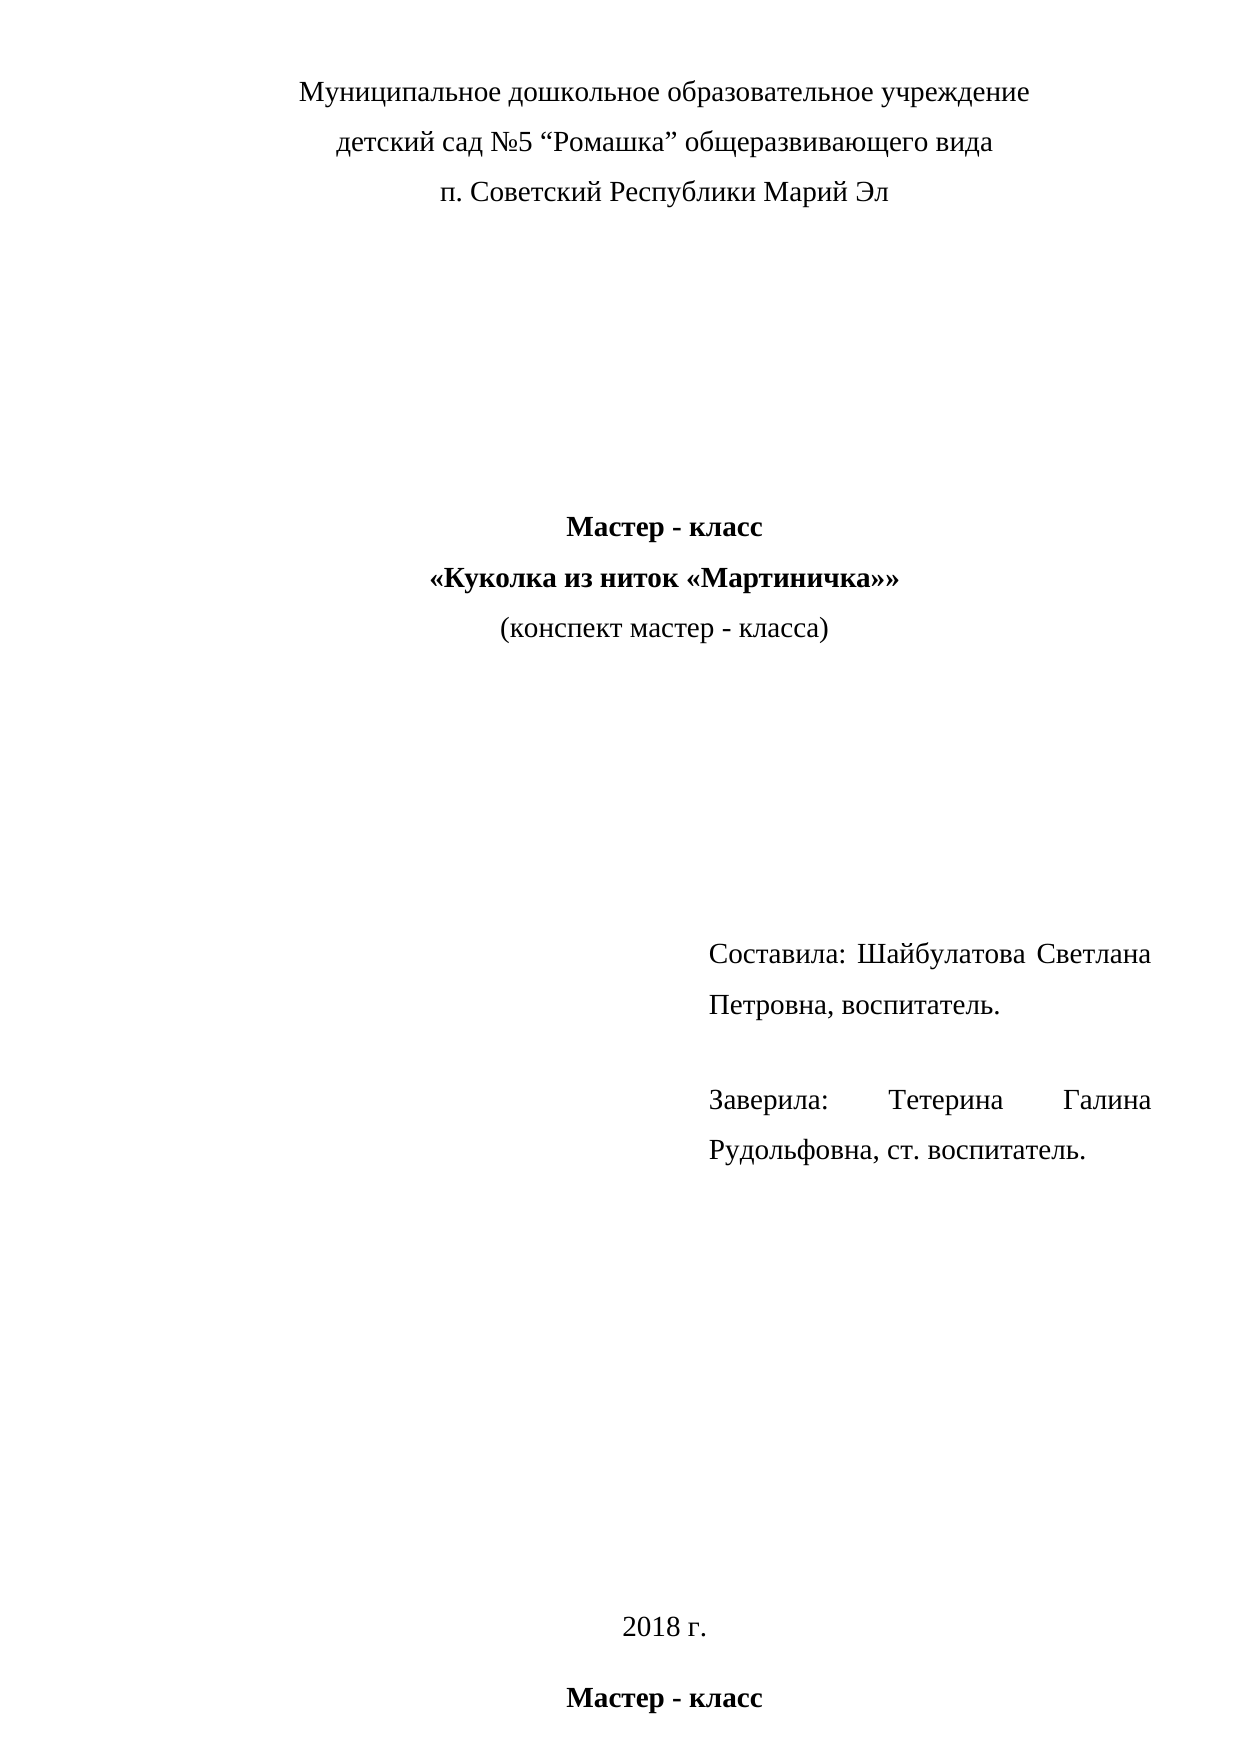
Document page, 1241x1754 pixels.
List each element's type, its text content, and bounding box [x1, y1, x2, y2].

text Заверила: Тетерина Галина Рудольфовна, ст. воспитатель. [709, 1037, 1152, 1166]
text Мастер - класс [177, 509, 1152, 543]
text Муниципальное дошкольное образовательное учреждение [177, 74, 1152, 107]
text «Куколка из ниток «Мартиничка»» [177, 560, 1152, 593]
text Мастер - класс [177, 1681, 1152, 1714]
text Составила: Шайбулатова Светлана Петровна, воспитатель. [709, 937, 1152, 1020]
text 2018 г. [177, 1609, 1152, 1643]
text детский сад №5 “Ромашка” общеразвивающего вида [177, 124, 1152, 158]
text (конспект мастер - класса) [177, 610, 1152, 643]
text п. Советский Республики Марий Эл [177, 174, 1152, 208]
